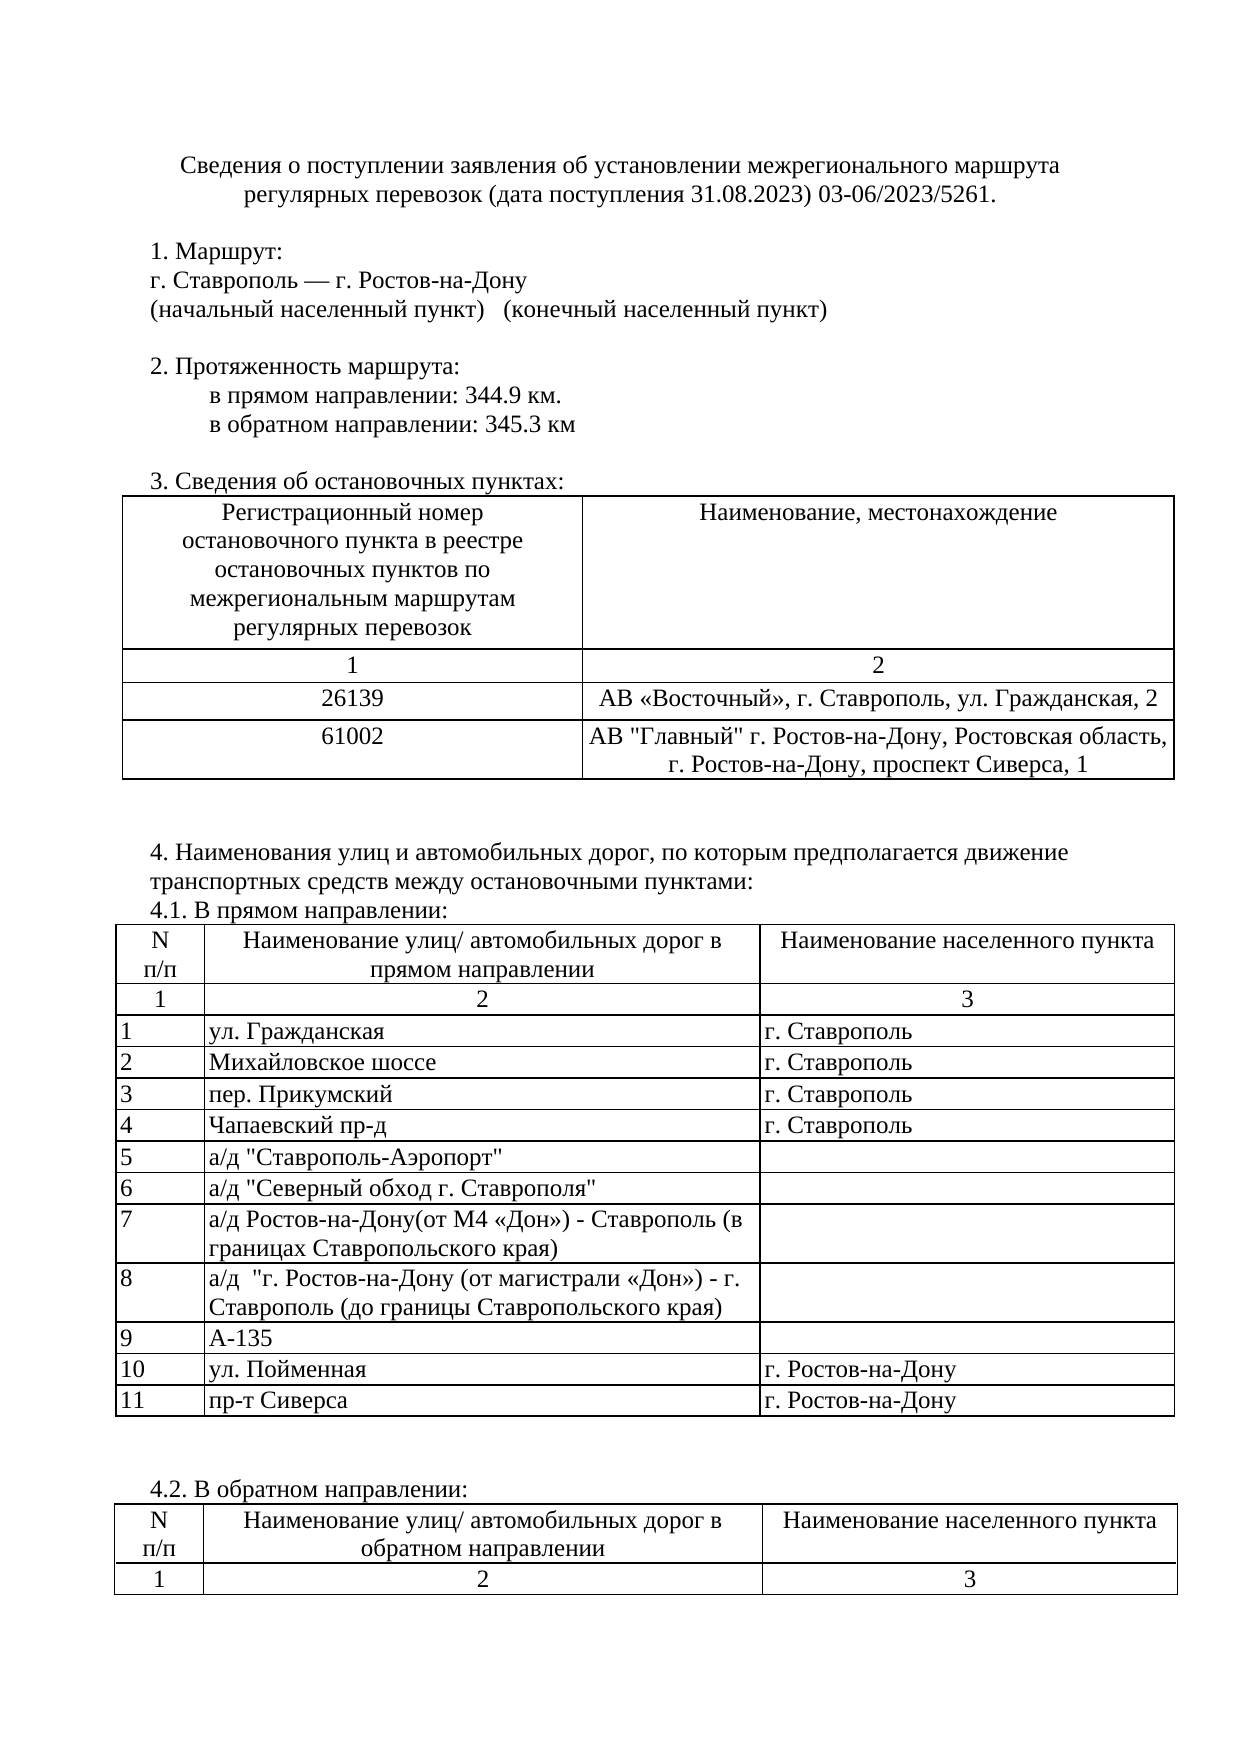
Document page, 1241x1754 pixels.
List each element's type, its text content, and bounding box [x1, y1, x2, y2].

table_cell 1 [115, 1563, 203, 1594]
table_cell а/д Ростов-на-Дону(от М4 «Дон») - Ставрополь (в границах Ставропольского края) [205, 1205, 759, 1262]
table_cell 26139 [123, 683, 582, 719]
table_cell а/д "Ставрополь-Аэропорт" [205, 1142, 759, 1171]
table_cell 5 [117, 1142, 204, 1171]
table_cell 2 [204, 1564, 762, 1594]
table_cell 61002 [123, 721, 582, 778]
table_cell 2 [205, 984, 759, 1014]
table_header Наименование, местонахождение [583, 497, 1173, 648]
table_cell пер. Прикумский [205, 1079, 759, 1108]
text 2. Протяженность маршрута: [150, 351, 1090, 380]
table_cell 3 [763, 1562, 1177, 1594]
table_cell а/д "г. Ростов-на-Дону (от магистрали «Дон») - г. Ставрополь (до границы Ставропольского края) [205, 1264, 759, 1321]
table_cell [761, 1173, 1174, 1203]
table_cell пр-т Сиверса [205, 1386, 759, 1415]
text 1. Маршрут: [150, 236, 1090, 265]
text 4. Наименования улиц и автомобильных дорог, по которым предполагается движение транспортных средств между остановочными пунктами: [150, 837, 1090, 895]
text (начальный населенный пункт) (конечный населенный пункт) [150, 294, 1090, 322]
table_cell Чапаевский пр-д [205, 1110, 759, 1140]
table_cell [761, 1142, 1174, 1171]
table_cell [761, 1264, 1174, 1321]
table_cell [761, 1323, 1174, 1352]
table_cell АВ "Главный" г. Ростов-на-Дону, Ростовская область, г. Ростов-на-Дону, проспект Сиверса, 1 [583, 721, 1173, 778]
table_cell 8 [117, 1264, 204, 1321]
text г. Ставрополь — г. Ростов-на-Дону [150, 265, 1090, 294]
table_cell 3 [761, 984, 1174, 1014]
table_cell 7 [117, 1205, 204, 1262]
table_cell 4 [117, 1110, 204, 1140]
text в обратном направлении: 345.3 км [150, 409, 1090, 437]
table_cell 1 [123, 650, 582, 681]
table_cell 2 [117, 1047, 204, 1077]
table_cell Михайловское шоссе [205, 1047, 759, 1077]
table_cell г. Ростов-на-Дону [761, 1354, 1174, 1384]
table_cell ул. Пойменная [205, 1354, 759, 1384]
table_cell а/д "Северный обход г. Ставрополя" [205, 1173, 759, 1203]
table_cell г. Ростов-на-Дону [761, 1386, 1174, 1415]
text 4.2. В обратном направлении: [150, 1474, 1090, 1503]
table_header Регистрационный номер остановочного пункта в реестре остановочных пунктов по межрегиональным маршрутам регулярных перевозок [123, 497, 582, 648]
table_header N п/п [115, 1505, 203, 1562]
text 3. Сведения об остановочных пунктах: [150, 466, 1090, 495]
table_cell ул. Гражданская [205, 1016, 759, 1046]
table_cell 3 [117, 1079, 204, 1108]
table_cell г. Ставрополь [761, 1016, 1174, 1046]
text Сведения о поступлении заявления об установлении межрегионального маршрута регулярных перевозок (дата поступления 31.08.2023) 03-06/2023/5261. [150, 150, 1090, 207]
table_cell 9 [117, 1323, 204, 1352]
table_header Наименование улиц/ автомобильных дорог в обратном направлении [204, 1505, 762, 1562]
text в прямом направлении: 344.9 км. [150, 380, 1090, 409]
table_cell 1 [117, 1016, 204, 1046]
table_cell г. Ставрополь [761, 1047, 1174, 1077]
table_header Наименование улиц/ автомобильных дорог в прямом направлении [205, 925, 759, 983]
table_cell [761, 1205, 1174, 1262]
table_header Наименование населенного пункта [763, 1505, 1177, 1562]
table_cell АВ «Восточный», г. Ставрополь, ул. Гражданская, 2 [583, 683, 1173, 719]
table_cell 11 [117, 1386, 204, 1415]
table_cell г. Ставрополь [761, 1079, 1174, 1108]
table_cell А-135 [205, 1323, 759, 1352]
table_header N п/п [117, 925, 204, 983]
table_header Наименование населенного пункта [761, 925, 1174, 983]
text 4.1. В прямом направлении: [150, 895, 1090, 924]
table_cell 6 [117, 1173, 204, 1203]
table_cell 10 [117, 1354, 204, 1384]
table_cell 2 [583, 650, 1173, 681]
table_cell г. Ставрополь [761, 1110, 1174, 1140]
table_cell 1 [117, 984, 204, 1014]
